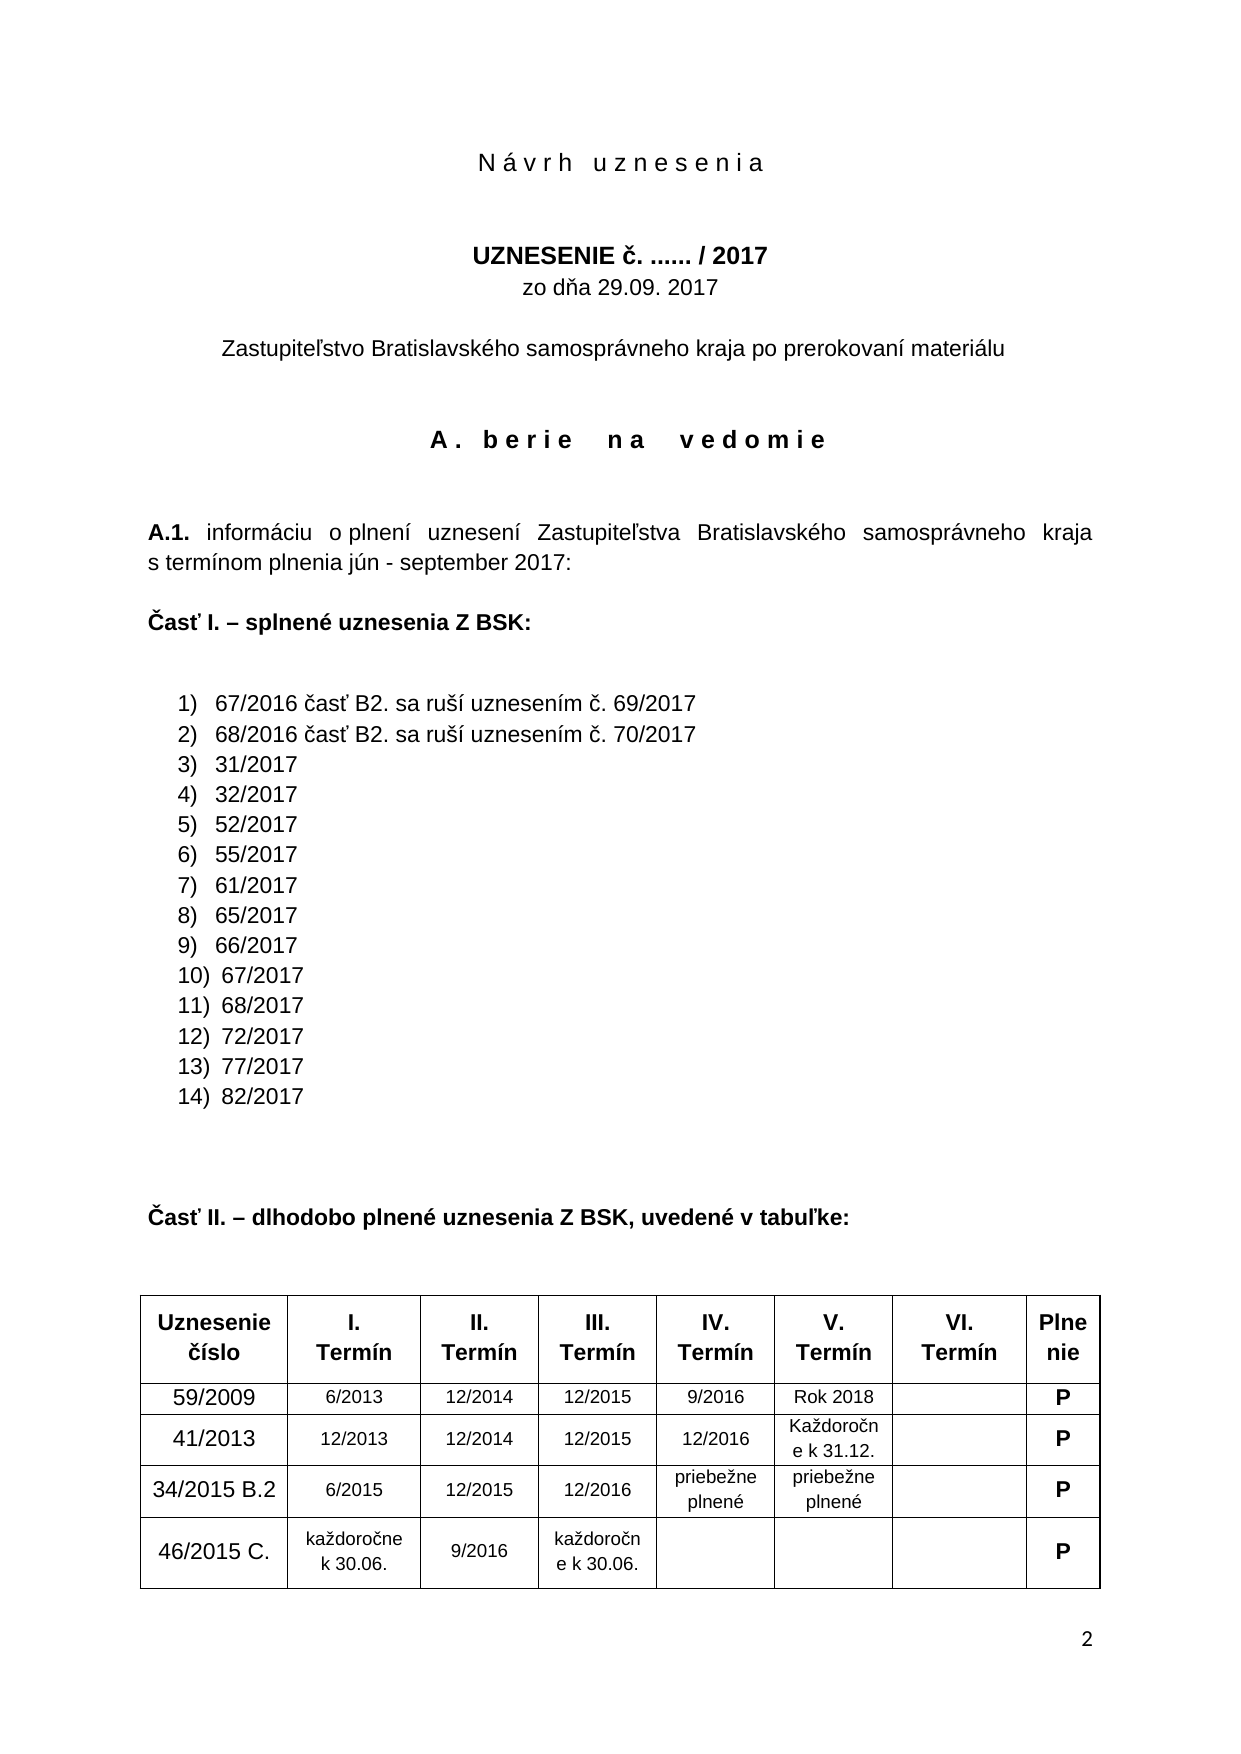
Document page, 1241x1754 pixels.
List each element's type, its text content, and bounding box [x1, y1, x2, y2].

table_cell priebežne plnené [657, 1466, 774, 1517]
table_cell P [1027, 1518, 1099, 1588]
table_cell P [1027, 1466, 1099, 1517]
text Časť I. – splnené uznesenia Z BSK: [148, 609, 1093, 636]
table_cell [657, 1518, 774, 1588]
list 68/2016 časť B2. sa ruší uznesením č. 70/2017 [177, 721, 1093, 747]
list 65/2017 [177, 902, 1093, 928]
text N á v r h u z n e s e n i a [148, 148, 1093, 176]
list 82/2017 [177, 1083, 1093, 1109]
table_header I. Termín [288, 1296, 420, 1383]
table_cell 59/2009 [141, 1384, 287, 1414]
list 66/2017 [177, 932, 1093, 958]
table_cell každoročne k 30.06. [288, 1518, 420, 1588]
table_cell Každoročne k 31.12. [775, 1415, 892, 1465]
table_cell P [1027, 1415, 1099, 1465]
table_header VI. Termín [893, 1296, 1026, 1383]
table_cell 41/2013 [141, 1415, 287, 1465]
text UZNESENIE č. ...... / 2017 [148, 241, 1093, 270]
table_cell [775, 1518, 892, 1588]
table_cell [893, 1384, 1026, 1414]
table_header Plnenie [1027, 1296, 1099, 1383]
table_cell 6/2013 [288, 1384, 420, 1414]
table_cell [893, 1518, 1026, 1588]
list 52/2017 [177, 811, 1093, 838]
table_cell 12/2014 [421, 1384, 538, 1414]
table_cell 12/2015 [539, 1384, 656, 1414]
table_cell 6/2015 [288, 1466, 420, 1517]
table_cell 9/2016 [657, 1384, 774, 1414]
list 55/2017 [177, 841, 1093, 868]
table_cell 12/2015 [421, 1466, 538, 1517]
table_header V. Termín [775, 1296, 892, 1383]
table_header II. Termín [421, 1296, 538, 1383]
table_cell priebežne plnené [775, 1466, 892, 1517]
table_cell každoročne k 30.06. [539, 1518, 656, 1588]
table_header III. Termín [539, 1296, 656, 1383]
text Časť II. – dlhodobo plnené uznesenia Z BSK, uvedené v tabuľke: [148, 1204, 1093, 1230]
table_header IV. Termín [657, 1296, 774, 1383]
list 32/2017 [177, 781, 1093, 807]
list 72/2017 [177, 1023, 1093, 1049]
list 68/2017 [177, 992, 1093, 1019]
table_header Uznesenie číslo [141, 1296, 287, 1383]
table_cell 12/2016 [539, 1466, 656, 1517]
text Zastupiteľstvo Bratislavského samosprávneho kraja po prerokovaní materiálu [221, 334, 1093, 361]
list 67/2017 [177, 962, 1093, 989]
table_cell 12/2016 [657, 1415, 774, 1465]
table_cell P [1027, 1384, 1099, 1414]
table_cell 12/2015 [539, 1415, 656, 1465]
list 77/2017 [177, 1053, 1093, 1079]
table_cell 34/2015 B.2 [141, 1466, 287, 1517]
table_cell [893, 1415, 1026, 1465]
list 67/2016 časť B2. sa ruší uznesením č. 69/2017 [177, 690, 1093, 717]
table_cell [893, 1466, 1026, 1517]
list 31/2017 [177, 751, 1093, 777]
table_cell 9/2016 [421, 1518, 538, 1588]
table_cell Rok 2018 [775, 1384, 892, 1414]
text zo dňa 29.09. 2017 [148, 274, 1093, 300]
table_cell 12/2014 [421, 1415, 538, 1465]
list berie na vedomie [162, 425, 1093, 454]
table_cell 46/2015 C. [141, 1518, 287, 1588]
list 61/2017 [177, 872, 1093, 898]
text A.1. informáciu o plnení uznesení Zastupiteľstva Bratislavského samosprávneho kraja s termínom plnenia jún - september 2017: [148, 518, 1093, 575]
table_cell 12/2013 [288, 1415, 420, 1465]
